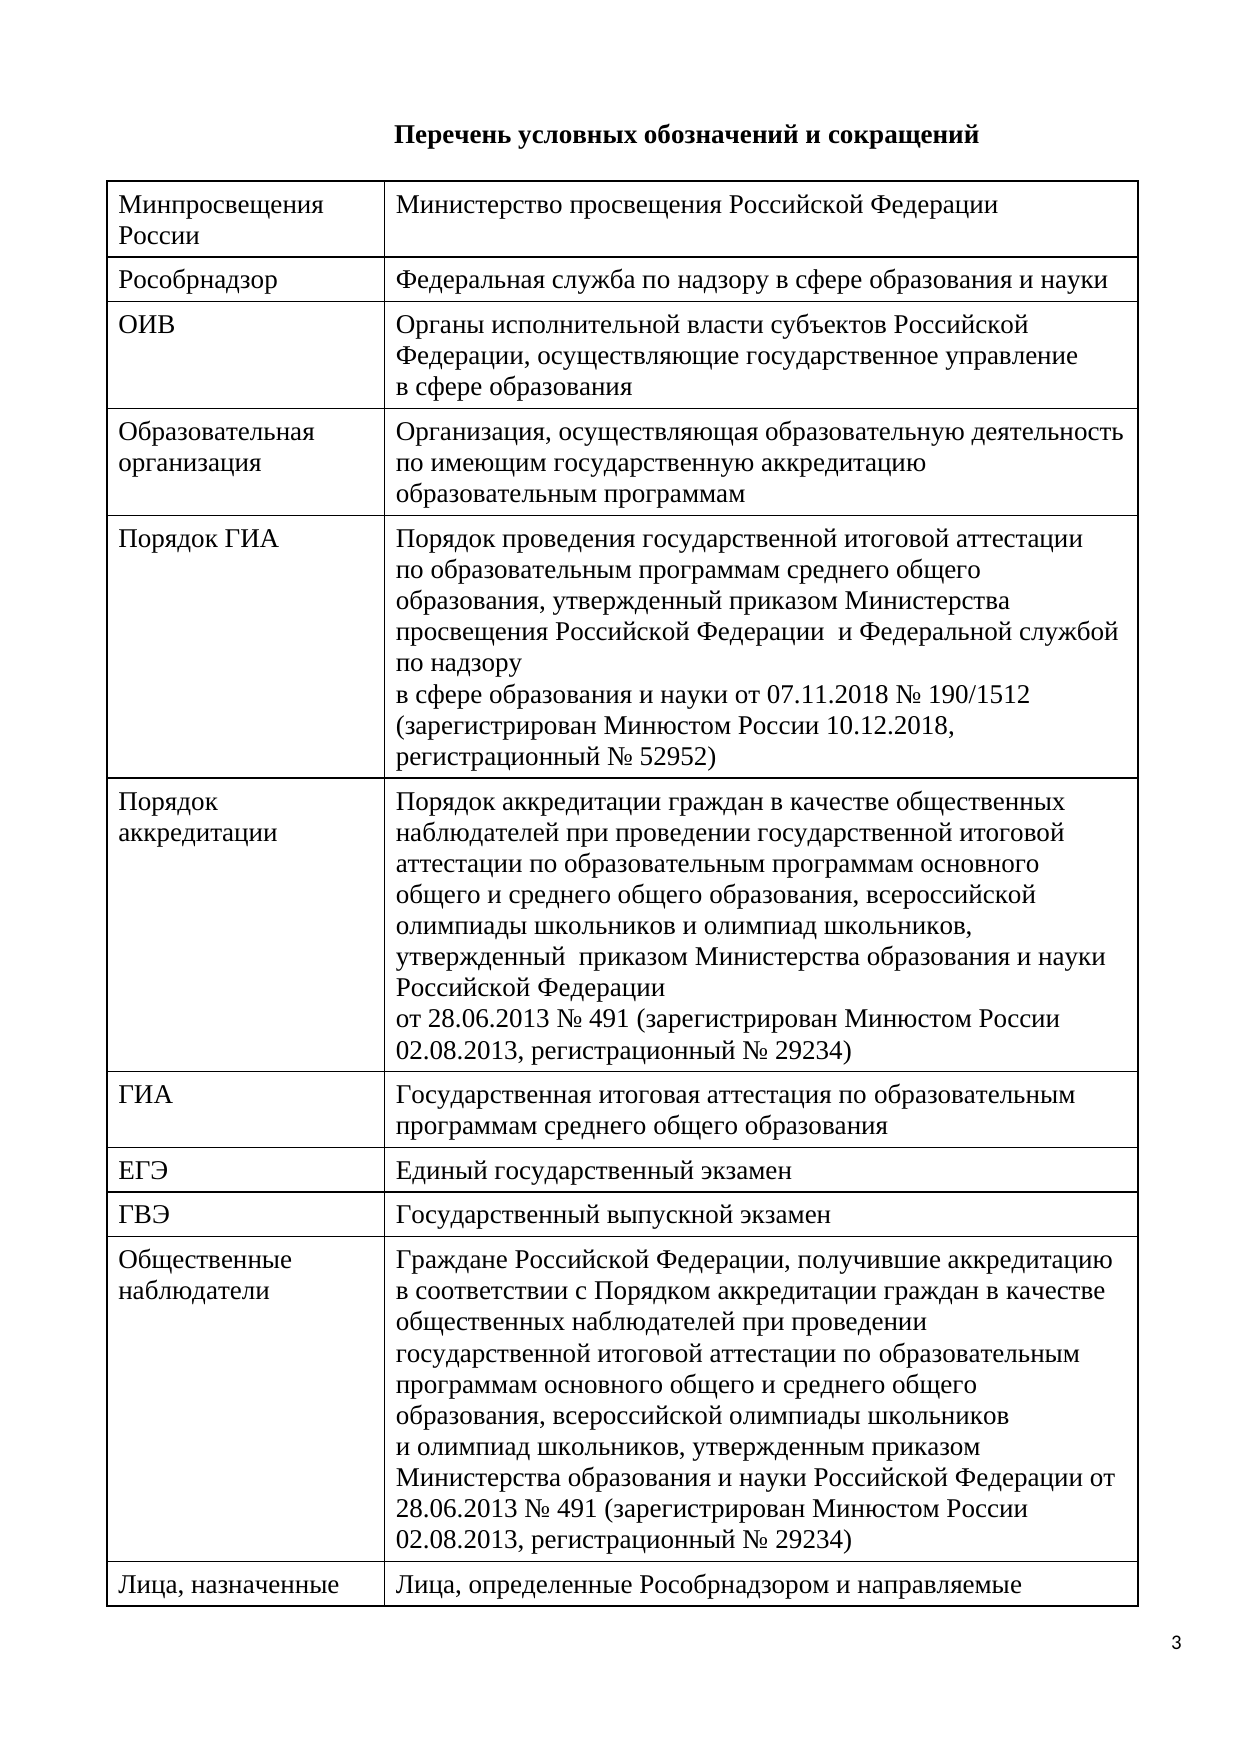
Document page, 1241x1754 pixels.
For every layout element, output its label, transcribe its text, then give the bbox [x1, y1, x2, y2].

table_cell ГИА [108, 1072, 384, 1147]
table_cell ГВЭ [108, 1193, 384, 1236]
table_cell Образовательная организация [108, 409, 384, 514]
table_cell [108, 1562, 384, 1605]
table_header Минпросвещения России [108, 182, 384, 256]
table_cell Единый государственный экзамен [385, 1148, 1137, 1191]
table_cell ОИВ [108, 302, 384, 408]
table_cell Органы исполнительной власти субъектов Российской Федерации, осуществляющие государственное управление в сфере образования [385, 302, 1137, 408]
table_cell Федеральная служба по надзору в сфере образования и науки [385, 258, 1137, 301]
table_cell Организация, осуществляющая образовательную деятельность по имеющим государственную аккредитацию образовательным программам [385, 409, 1137, 514]
table_cell Порядок ГИА [108, 516, 384, 777]
table_cell Граждане Российской Федерации, получившие аккредитацию в соответствии с Порядком аккредитации граждан в качестве общественных наблюдателей при проведении государственной итоговой аттестации по образовательным программам основного общего и среднего общего образования, всероссийской олимпиады школьников и олимпиад школьников, утвержденным приказом Министерства образования и науки Российской Федерации от 28.06.2013 № 491 (зарегистрирован Минюстом России 02.08.2013, регистрационный № 29234) [385, 1237, 1137, 1561]
text Перечень условных обозначений и сокращений [118, 118, 1181, 149]
table_cell Государственная итоговая аттестация по образовательным программам среднего общего образования [385, 1072, 1137, 1147]
table_header Министерство просвещения Российской Федерации [385, 182, 1137, 256]
table_cell Общественные наблюдатели [108, 1237, 384, 1561]
table_cell ЕГЭ [108, 1148, 384, 1191]
table_cell Государственный выпускной экзамен [385, 1193, 1137, 1236]
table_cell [385, 1562, 1137, 1605]
table_cell Порядок аккредитации граждан в качестве общественных наблюдателей при проведении государственной итоговой аттестации по образовательным программам основного общего и среднего общего образования, всероссийской олимпиады школьников и олимпиад школьников, утвержденный приказом Министерства образования и науки Российской Федерации от 28.06.2013 № 491 (зарегистрирован Минюстом России 02.08.2013, регистрационный № 29234) [385, 779, 1137, 1071]
table_cell Порядок аккредитации [108, 779, 384, 1071]
table_cell Порядок проведения государственной итоговой аттестации по образовательным программам среднего общего образования, утвержденный приказом Министерства просвещения Российской Федерации и Федеральной службой по надзору в сфере образования и науки от 07.11.2018 № 190/1512 (зарегистрирован Минюстом России 10.12.2018, регистрационный № 52952) [385, 516, 1137, 777]
table_cell Рособрнадзор [108, 258, 384, 301]
